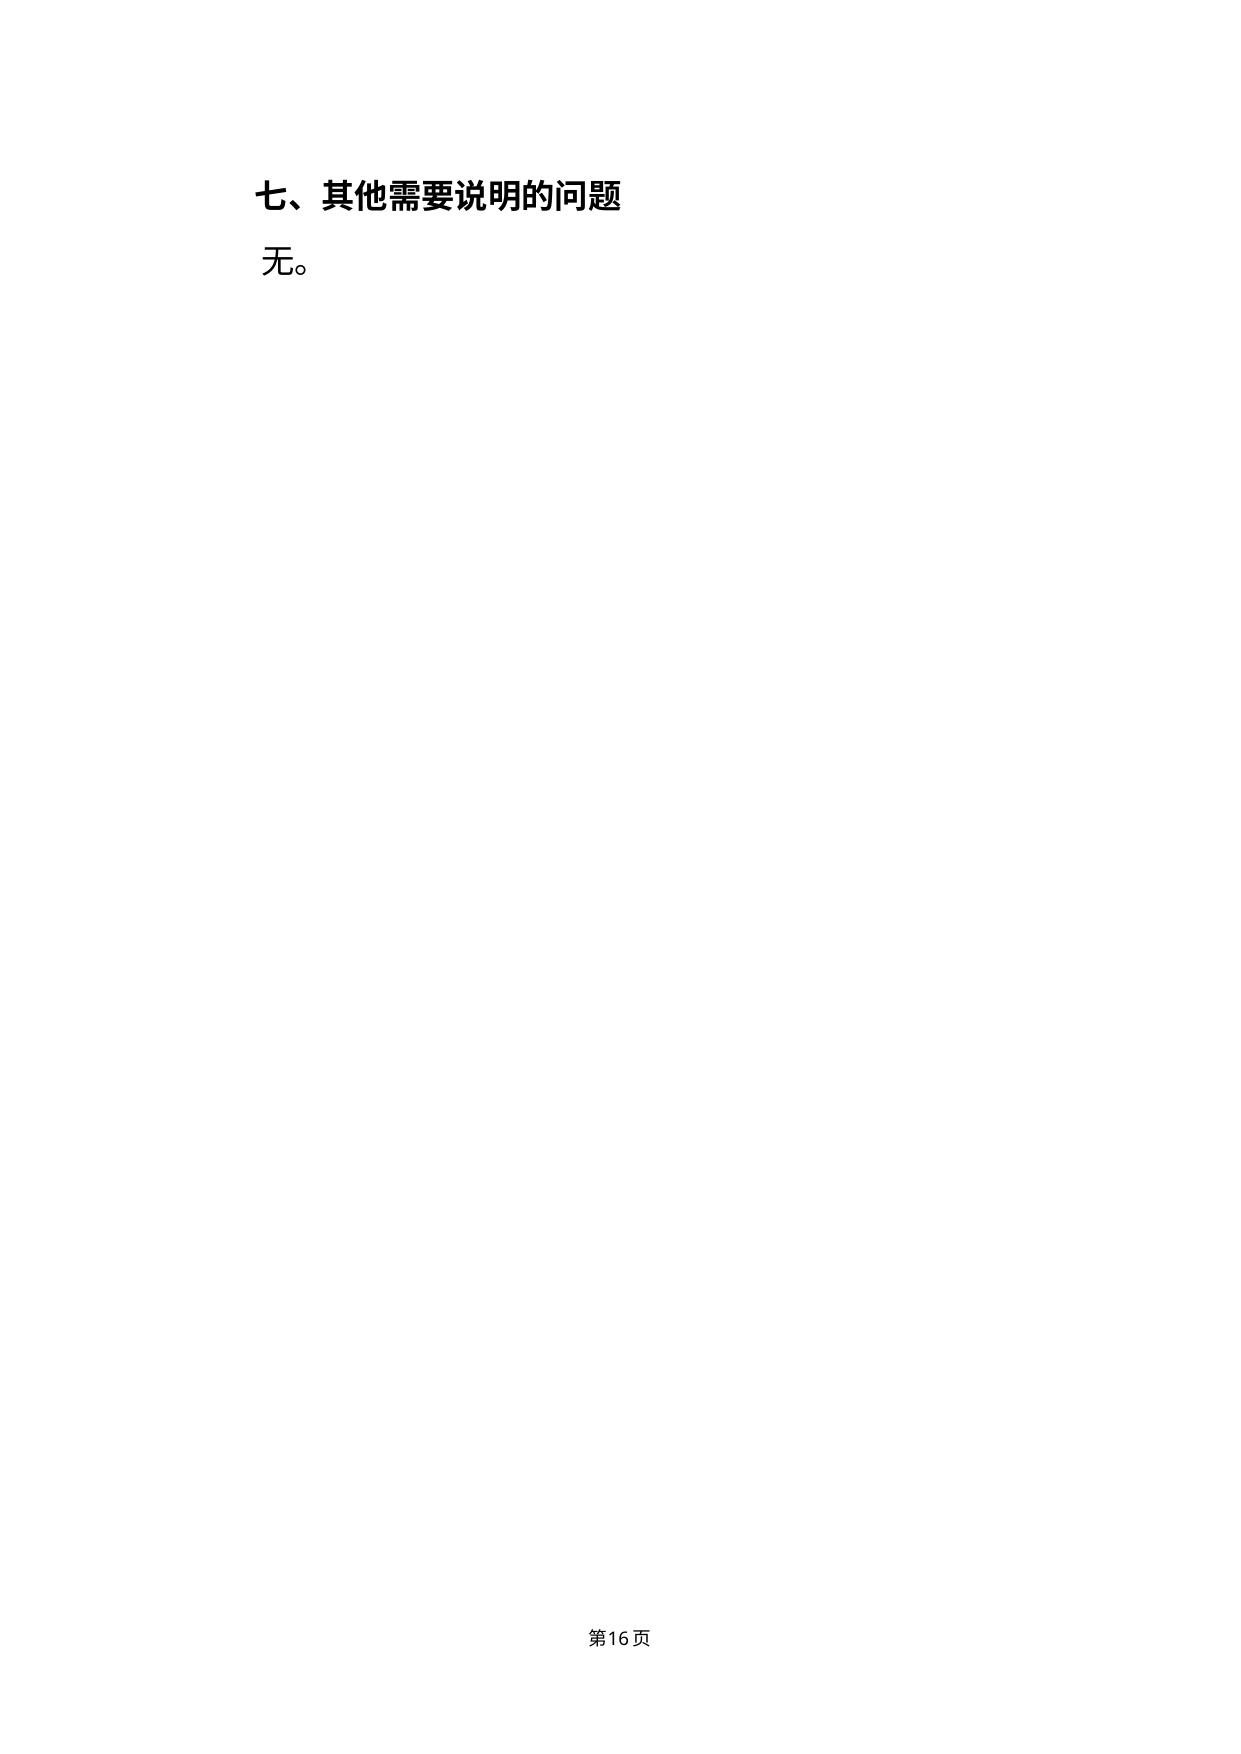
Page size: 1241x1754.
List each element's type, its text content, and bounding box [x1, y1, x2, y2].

subtitle 七、其他需要说明的问题 [187, 162, 1053, 227]
text 无。 [187, 227, 1053, 292]
